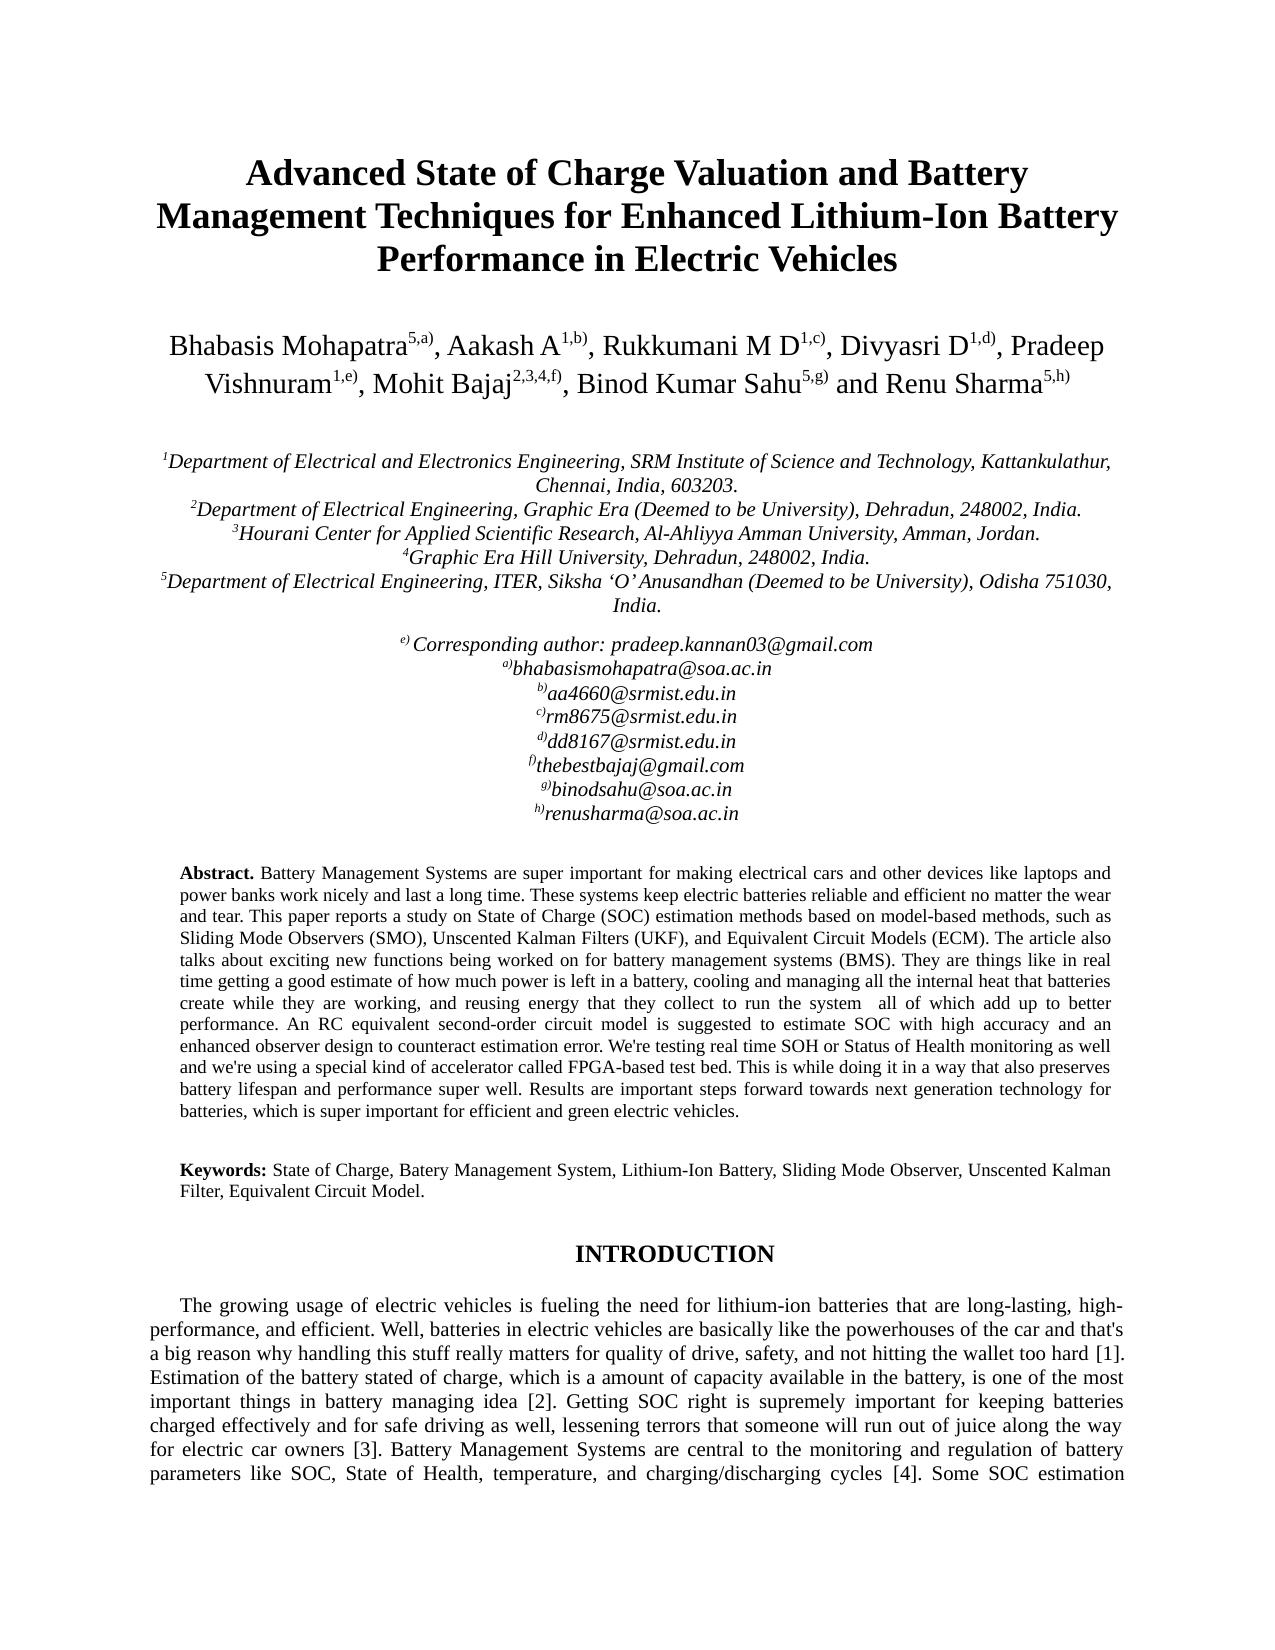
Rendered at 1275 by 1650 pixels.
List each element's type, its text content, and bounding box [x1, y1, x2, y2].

text c)rm8675@srmist.edu.in [150, 704, 1123, 728]
text 3Hourani Center for Applied Scientific Research, Al-Ahliyya Amman University, Amman, Jordan. [150, 521, 1123, 545]
text 5Department of Electrical Engineering, ITER, Siksha ‘O’ Anusandhan (Deemed to be University), Odisha 751030, India. [150, 569, 1123, 617]
text d)dd8167@srmist.edu.in [150, 728, 1123, 753]
text b)aa4660@srmist.edu.in [150, 680, 1123, 704]
text f)thebestbajaj@gmail.com [150, 753, 1123, 777]
text Bhabasis Mohapatra5,a), Aakash A1,b), Rukkumani M D1,c), Divyasri D1,d), Pradeep Vishnuram1,e), Mohit Bajaj2,3,4,f), Binod Kumar Sahu5,g) and Renu Sharma5,h) [150, 328, 1123, 400]
subtitle Keywords: State of Charge, Batery Management System, Lithium-Ion Battery, Sliding Mode Observer, Unscented Kalman Filter, Equivalent Circuit Model. [179, 1158, 1113, 1202]
text 4Graphic Era Hill University, Dehradun, 248002, India. [150, 545, 1123, 569]
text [149, 1293, 1125, 1485]
text g)binodsahu@soa.ac.in [150, 777, 1123, 801]
subtitle INTRODUCTION [225, 1239, 1125, 1268]
subtitle Abstract. Battery Management Systems are super important for making electrical cars and other devices like laptops and power banks work nicely and last a long time. These systems keep electric batteries reliable and efficient no matter the wear and tear. This paper reports a study on State of Charge (SOC) estimation methods based on model-based methods, such as Sliding Mode Observers (SMO), Unscented Kalman Filters (UKF), and Equivalent Circuit Models (ECM). The article also talks about exciting new functions being worked on for battery management systems (BMS). They are things like in real time getting a good estimate of how much power is left in a battery, cooling and managing all the internal heat that batteries create while they are working, and reusing energy that they collect to run the system all of which add up to better performance. An RC equivalent second-order circuit model is suggested to estimate SOC with high accuracy and an enhanced observer design to counteract estimation error. We're testing real time SOH or Status of Health monitoring as well and we're using a special kind of accelerator called FPGA-based test bed. This is while doing it in a way that also preserves battery lifespan and performance super well. Results are important steps forward towards next generation technology for batteries, which is super important for efficient and green electric vehicles. [179, 862, 1113, 1121]
text Advanced State of Charge Valuation and Battery Management Techniques for Enhanced Lithium-Ion Battery Performance in Electric Vehicles [150, 150, 1124, 279]
text 1Department of Electrical and Electronics Engineering, SRM Institute of Science and Technology, Kattankulathur, Chennai, India, 603203. 2Department of Electrical Engineering, Graphic Era (Deemed to be University), Dehradun, 248002, India. [150, 420, 1123, 521]
text e) Corresponding author: pradeep.kannan03@gmail.com a)bhabasismohapatra@soa.ac.in [150, 632, 1123, 680]
text h)renusharma@soa.ac.in [150, 801, 1123, 825]
